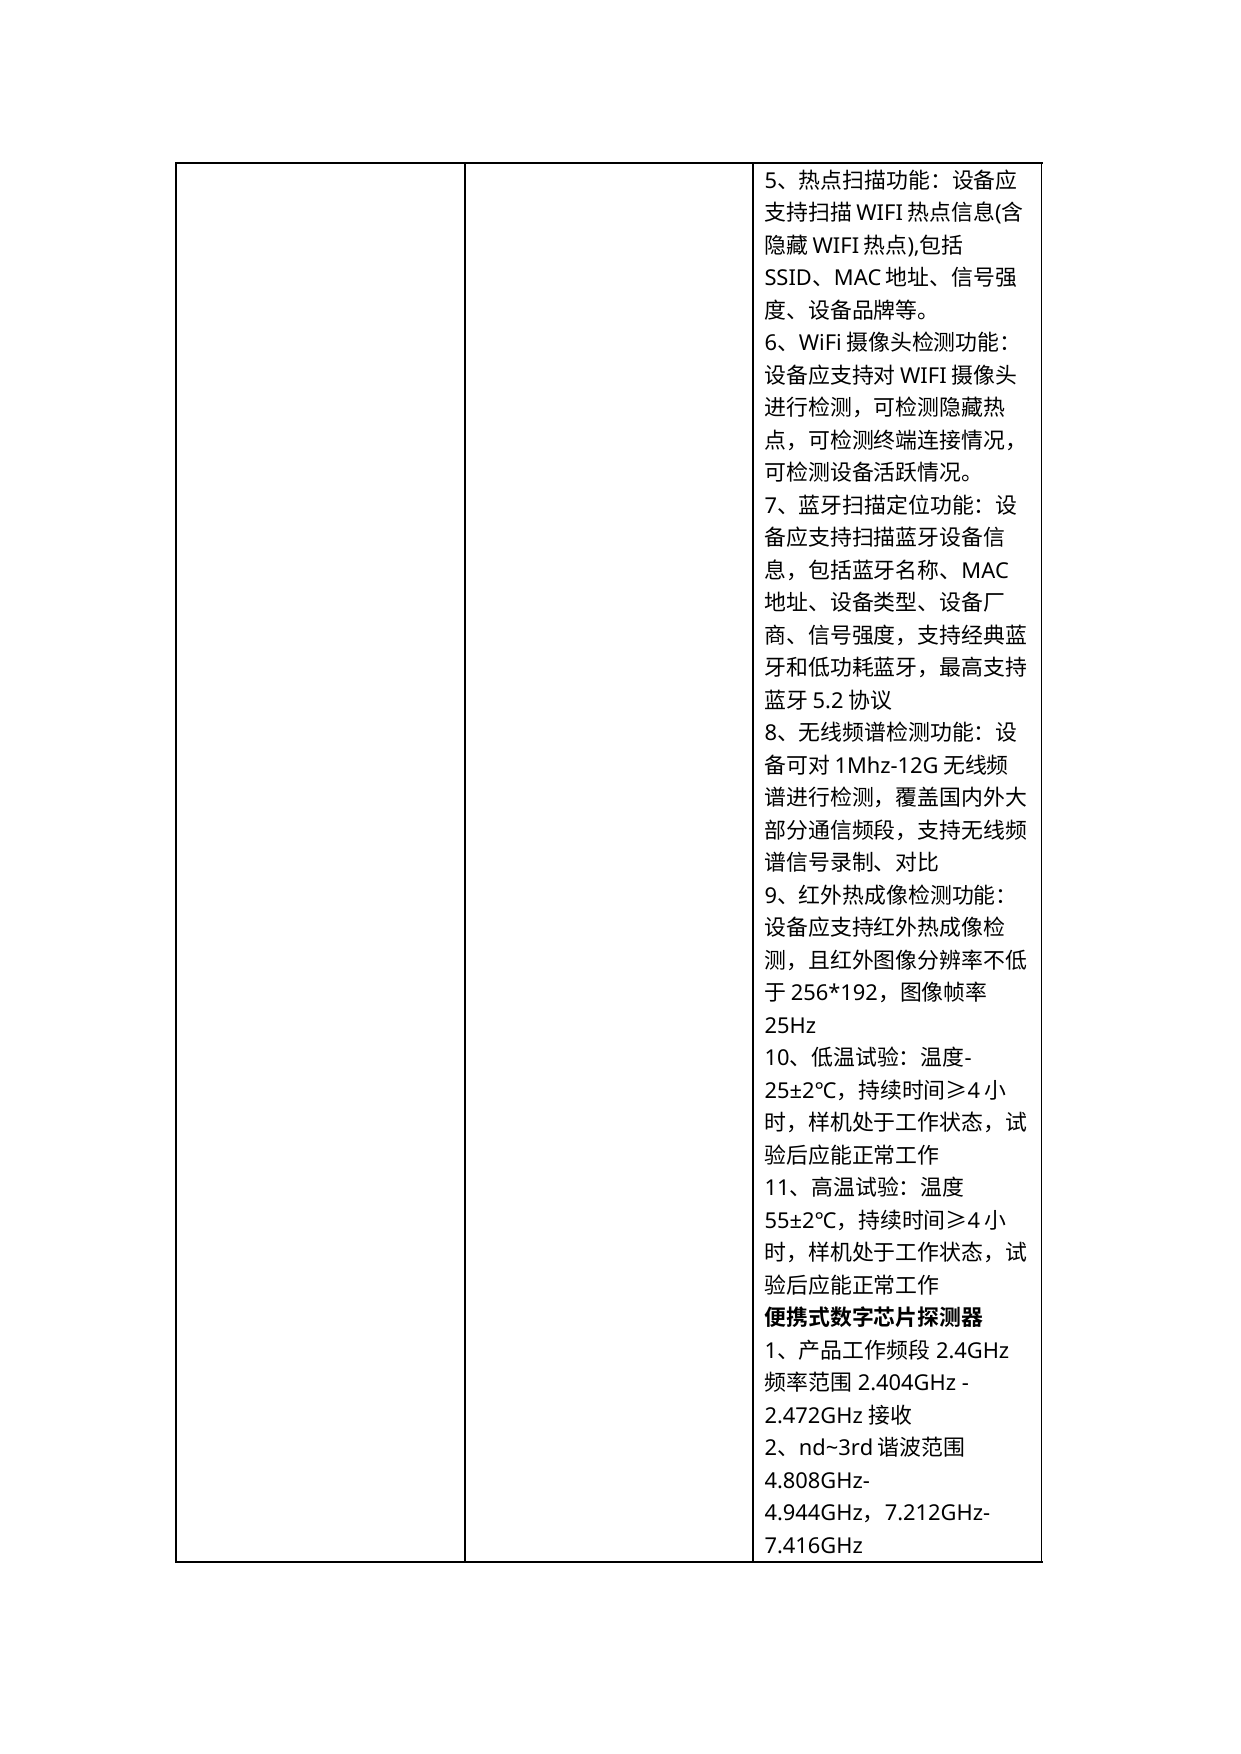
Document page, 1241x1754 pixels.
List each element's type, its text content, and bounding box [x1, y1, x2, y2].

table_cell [754, 164, 1041, 1561]
table_cell [466, 164, 752, 1561]
table_cell 1 [177, 164, 464, 1561]
